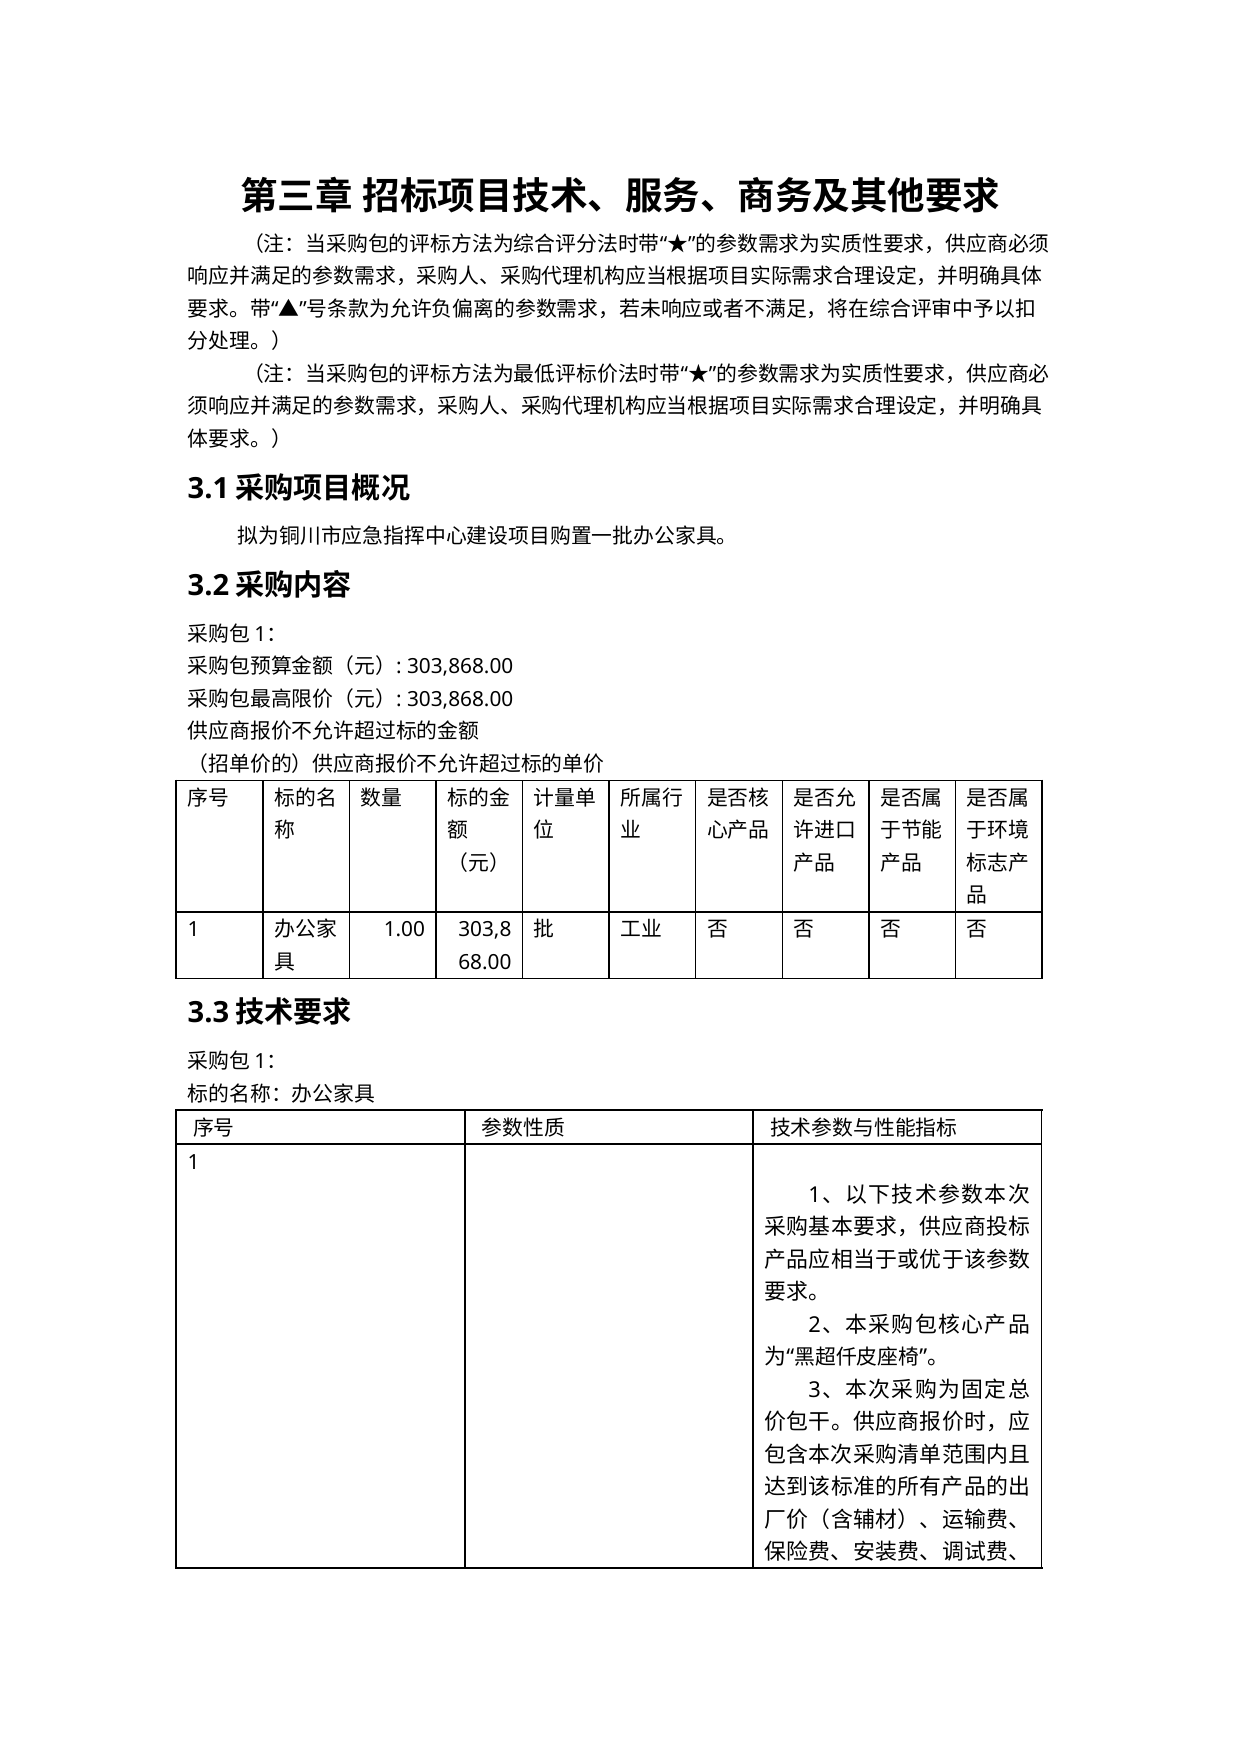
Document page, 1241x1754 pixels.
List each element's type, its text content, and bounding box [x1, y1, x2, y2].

text 第三章 招标项目技术、服务、商务及其他要求 [187, 162, 1053, 227]
table_header 序号 [177, 1111, 464, 1143]
text 供应商报价不允许超过标的金额 [187, 714, 1053, 747]
table_header 标的金额 （元） [437, 781, 522, 911]
text （注：当采购包的评标方法为最低评标价法时带“★”的参数需求为实质性要求，供应商必须响应并满足的参数需求，采购人、采购代理机构应当根据项目实际需求合理设定，并明确具体要求。） [187, 357, 1053, 454]
table_cell 批 [523, 913, 608, 978]
table_cell 303,868.00 [437, 913, 522, 978]
text （招单价的）供应商报价不允许超过标的单价 [187, 747, 1053, 779]
table_header 计量单位 [523, 781, 608, 911]
text 标的名称：办公家具 [187, 1077, 1053, 1109]
table_header 数量 [350, 781, 435, 911]
text 拟为铜川市应急指挥中心建设项目购置一批办公家具。 [187, 519, 1053, 552]
table_cell 否 [870, 913, 955, 978]
table_cell 1.00 [350, 913, 435, 978]
table_cell 否 [696, 913, 782, 978]
table_cell 工业 [610, 913, 695, 978]
text 采购包预算金额（元）: 303,868.00 [187, 649, 1053, 682]
text 3.2采购内容 [187, 552, 1053, 617]
table_header 是否允许进口产品 [783, 781, 868, 911]
table_header 序号 [177, 781, 262, 911]
table_cell 办公家具 [264, 913, 349, 978]
table_cell 1 [177, 1145, 464, 1567]
table_cell 否 [783, 913, 868, 978]
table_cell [754, 1145, 1041, 1567]
table_cell [466, 1145, 752, 1567]
text 3.3技术要求 [187, 979, 1053, 1044]
text 3.1采购项目概况 [187, 454, 1053, 519]
text 采购包1： [187, 617, 1053, 649]
table_header 参数性质 [466, 1111, 752, 1143]
table_header 标的名称 [264, 781, 349, 911]
table_cell 1 [177, 913, 262, 978]
table_header 所属行业 [610, 781, 695, 911]
table_header 是否核心产品 [696, 781, 782, 911]
table_header 是否属于环境标志产品 [956, 781, 1041, 911]
text 采购包1： [187, 1044, 1053, 1077]
table_header 技术参数与性能指标 [754, 1111, 1041, 1143]
table_cell 否 [956, 913, 1041, 978]
text 采购包最高限价（元）: 303,868.00 [187, 682, 1053, 714]
table_header 是否属于节能产品 [870, 781, 955, 911]
text （注：当采购包的评标方法为综合评分法时带“★”的参数需求为实质性要求，供应商必须响应并满足的参数需求，采购人、采购代理机构应当根据项目实际需求合理设定，并明确具体要求。带“▲”号条款为允许负偏离的参数需求，若未响应或者不满足，将在综合评审中予以扣分处理。） [187, 227, 1053, 357]
